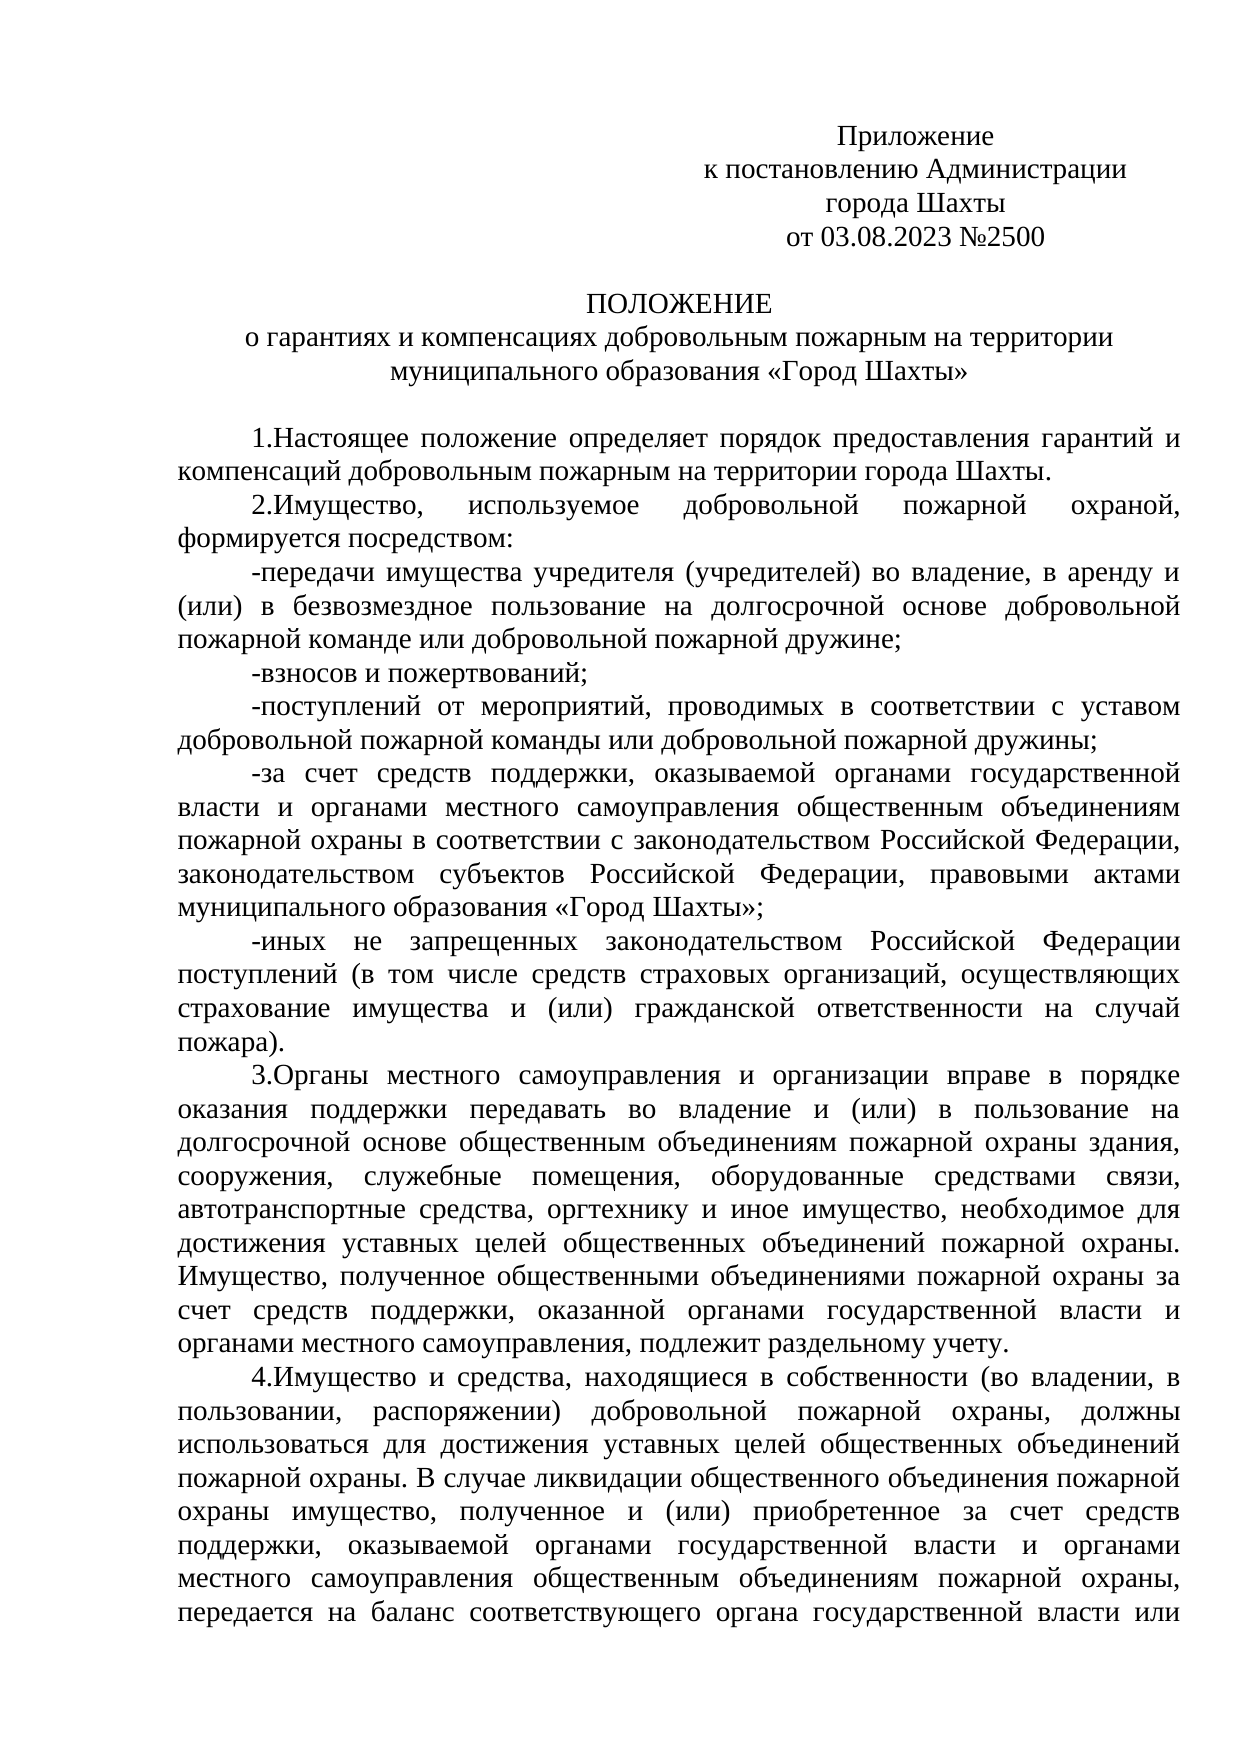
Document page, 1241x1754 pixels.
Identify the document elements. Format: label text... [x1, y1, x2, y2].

text от 03.08.2023 №2500 [650, 219, 1181, 252]
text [177, 1359, 1181, 1627]
text ПОЛОЖЕНИЕ [177, 286, 1181, 319]
text -передачи имущества учредителя (учредителей) во владение, в аренду и (или) в безвозмездное пользование на долгосрочной основе добровольной пожарной команде или добровольной пожарной дружине; [177, 554, 1181, 655]
text Приложение [650, 118, 1181, 152]
text 3.Органы местного самоуправления и организации вправе в порядке оказания поддержки передавать во владение и (или) в пользование на долгосрочной основе общественным объединениям пожарной охраны здания, сооружения, служебные помещения, оборудованные средствами связи, автотранспортные средства, оргтехнику и иное имущество, необходимое для достижения уставных целей общественных объединений пожарной охраны. Имущество, полученное общественными объединениями пожарной охраны за счет средств поддержки, оказанной органами государственной власти и органами местного самоуправления, подлежит раздельному учету. [177, 1057, 1181, 1359]
text 2.Имущество, используемое добровольной пожарной охраной, формируется посредством: [177, 487, 1181, 554]
text -за счет средств поддержки, оказываемой органами государственной власти и органами местного самоуправления общественным объединениям пожарной охраны в соответствии с законодательством Российской Федерации, законодательством субъектов Российской Федерации, правовыми актами муниципального образования «Город Шахты»; [177, 755, 1181, 923]
text о гарантиях и компенсациях добровольным пожарным на территории муниципального образования «Город Шахты» [177, 319, 1181, 386]
text -поступлений от мероприятий, проводимых в соответствии с уставом добровольной пожарной команды или добровольной пожарной дружины; [177, 688, 1181, 755]
text -иных не запрещенных законодательством Российской Федерации поступлений (в том числе средств страховых организаций, осуществляющих страхование имущества и (или) гражданской ответственности на случай пожара). [177, 923, 1181, 1057]
text 1.Настоящее положение определяет порядок предоставления гарантий и компенсаций добровольным пожарным на территории города Шахты. [177, 420, 1181, 487]
text -взносов и пожертвований; [177, 655, 1181, 688]
text города Шахты [650, 185, 1181, 219]
text к постановлению Администрации [650, 152, 1181, 185]
